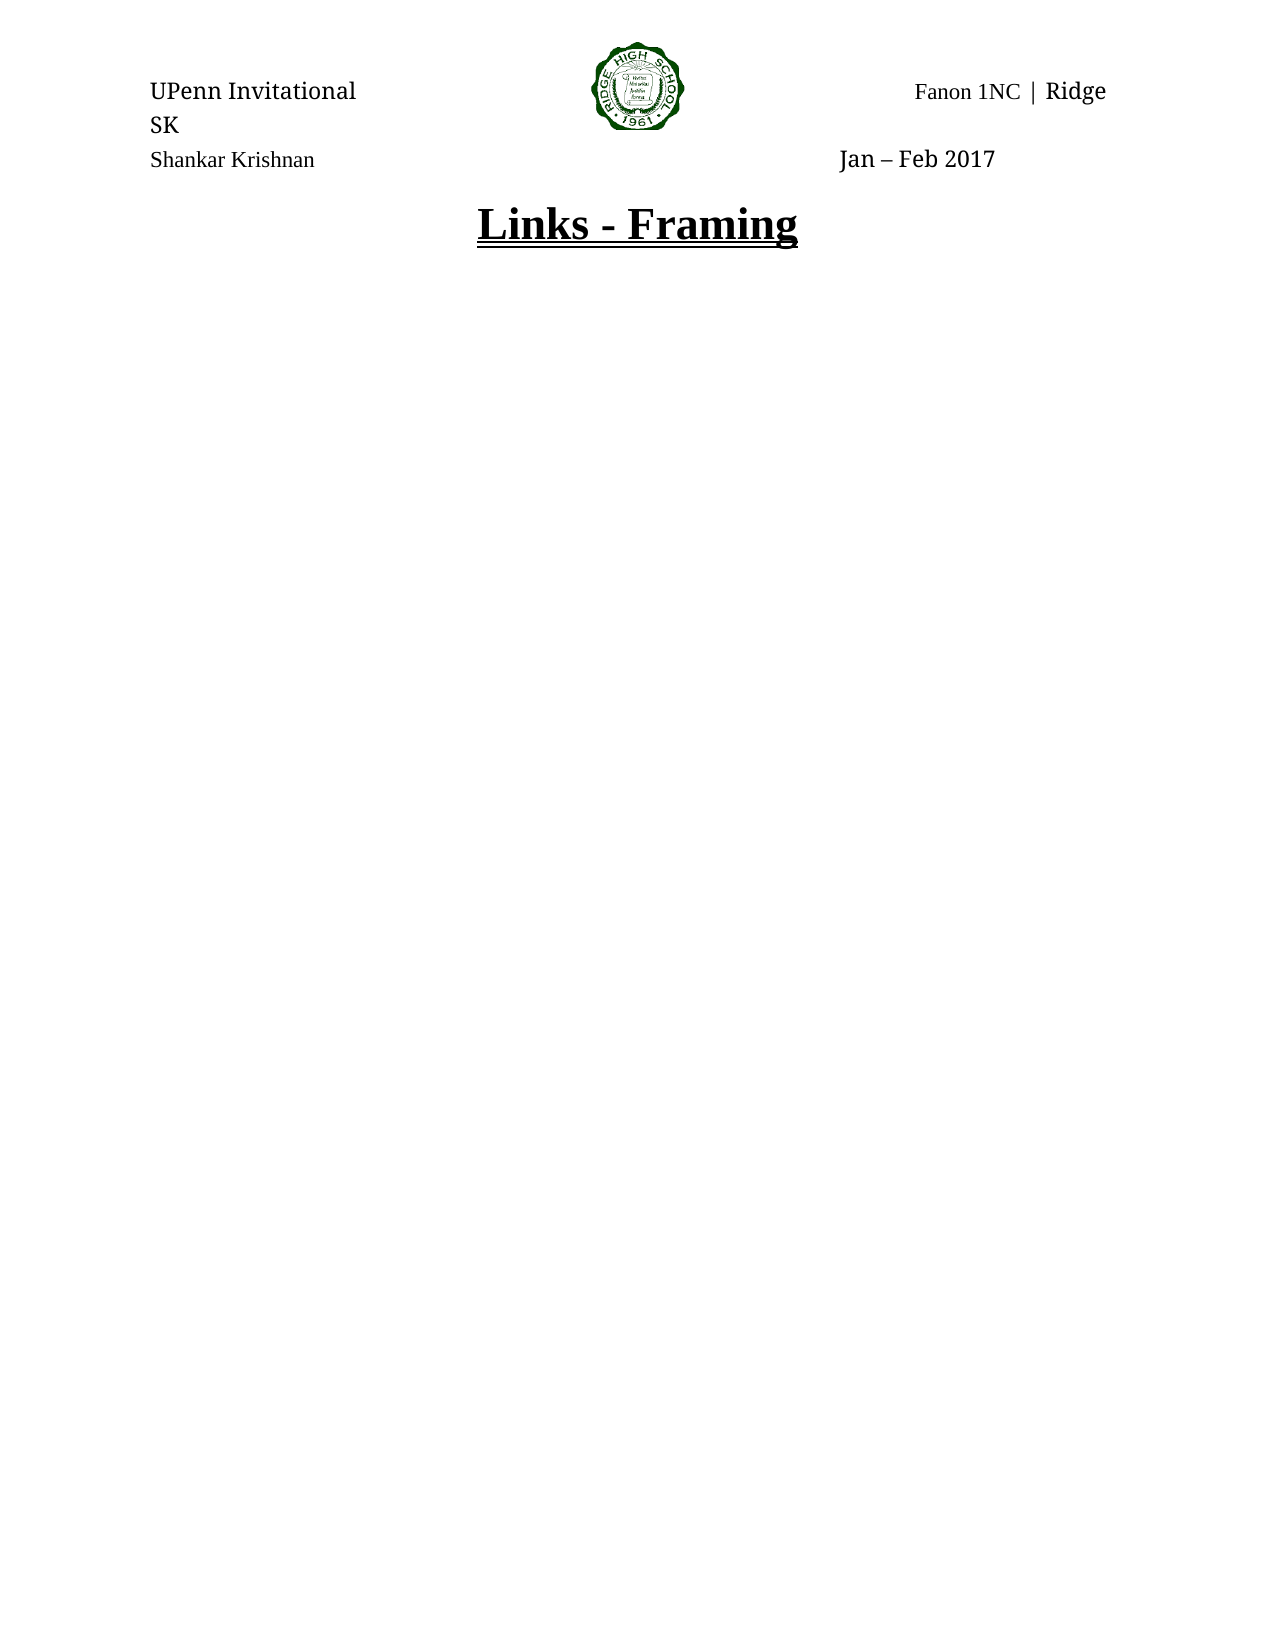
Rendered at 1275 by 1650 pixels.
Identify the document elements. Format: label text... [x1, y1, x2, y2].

picture [577, 42, 697, 130]
subtitle Links - Framing [150, 197, 1125, 249]
